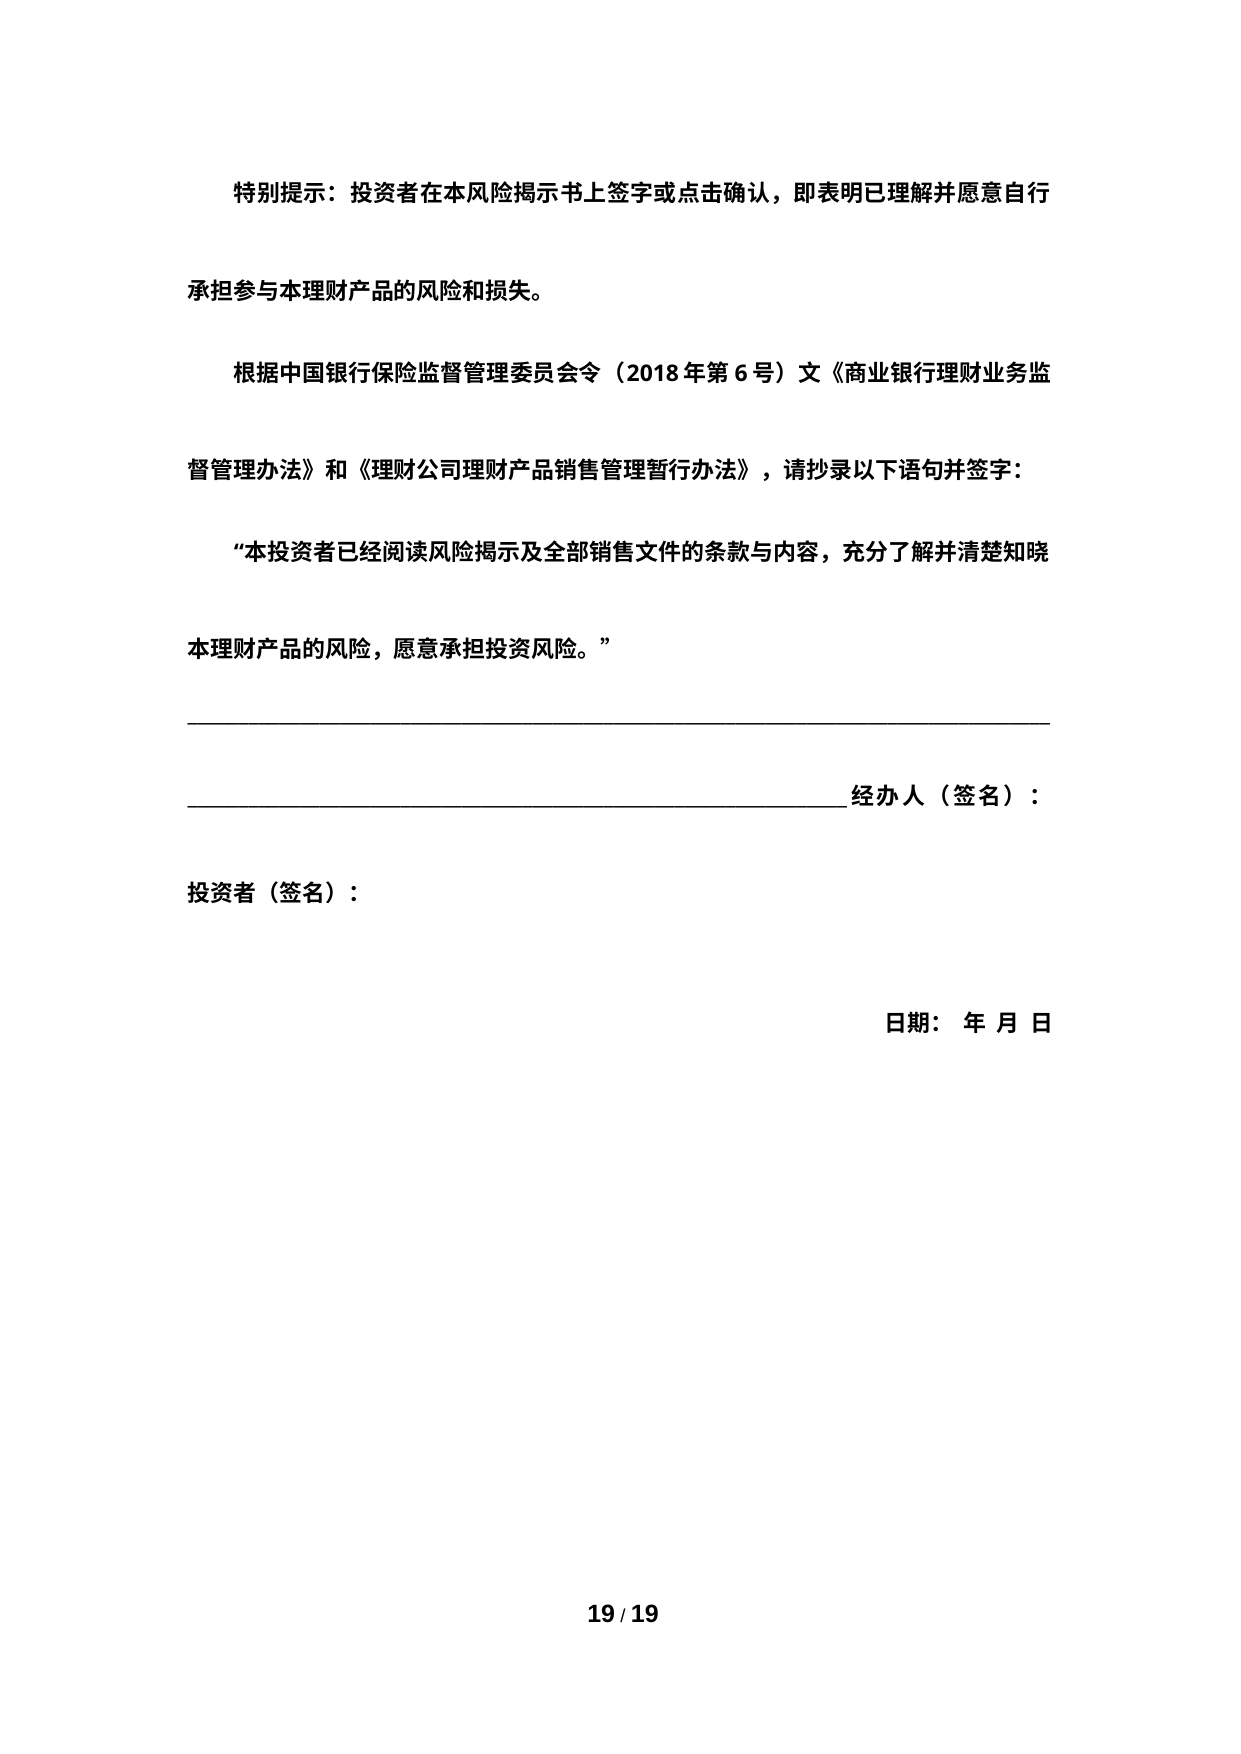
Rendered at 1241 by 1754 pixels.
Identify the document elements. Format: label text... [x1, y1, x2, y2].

text 特别提示：投资者在本风险揭示书上签字或点击确认，即表明已理解并愿意自行承担参与本理财产品的风险和损失。 [187, 159, 1053, 322]
text ______________________________________________________________________________________________________________________________________________________经办人（签名）： 投资者（签名）： [187, 697, 1053, 924]
text 根据中国银行保险监督管理委员会令（2018年第6号）文《商业银行理财业务监督管理办法》和《理财公司理财产品销售管理暂行办法》，请抄录以下语句并签字： [187, 338, 1053, 501]
text “本投资者已经阅读风险揭示及全部销售文件的条款与内容，充分了解并清楚知晓本理财产品的风险，愿意承担投资风险。” [187, 518, 1053, 680]
text 日期： 年 月 日 [187, 989, 1053, 1054]
